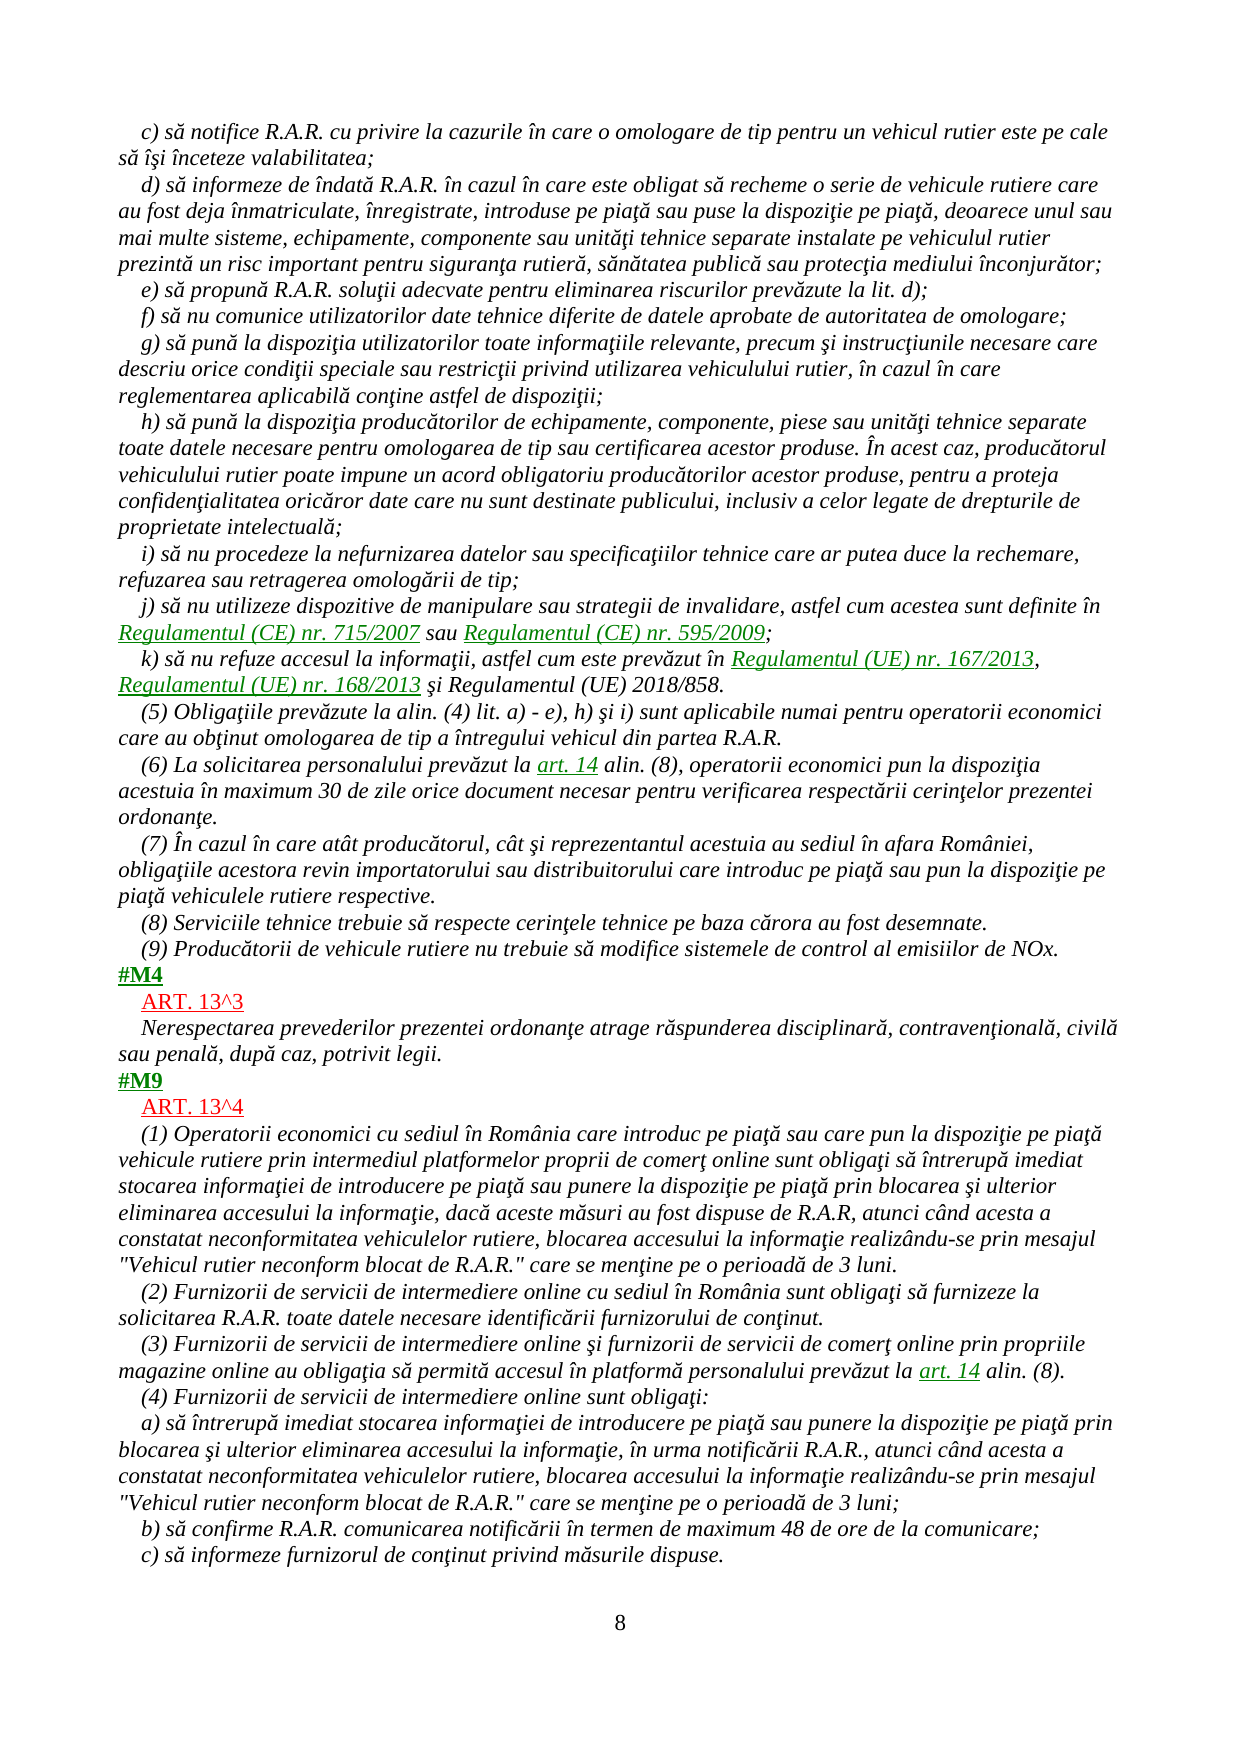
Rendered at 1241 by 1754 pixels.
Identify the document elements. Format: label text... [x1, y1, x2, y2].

text (5) Obligaţiile prevăzute la alin. (4) lit. a) - e), h) şi i) sunt aplicabile numai pentru operatorii economici care au obţinut omologarea de tip a întregului vehicul din partea R.A.R. [118, 698, 1122, 751]
text j) să nu utilizeze dispozitive de manipulare sau strategii de invalidare, astfel cum acestea sunt definite în Regulamentul (CE) nr. 715/2007 sau Regulamentul (CE) nr. 595/2009; [118, 592, 1122, 645]
text (3) Furnizorii de servicii de intermediere online şi furnizorii de servicii de comerţ online prin propriile magazine online au obligaţia să permită accesul în platformă personalului prevăzut la art. 14 alin. (8). [118, 1330, 1122, 1383]
text Nerespectarea prevederilor prezentei ordonanţe atrage răspunderea disciplinară, contravenţională, civilă sau penală, după caz, potrivit legii. [118, 1014, 1122, 1067]
text b) să confirme R.A.R. comunicarea notificării în termen de maximum 48 de ore de la comunicare; [118, 1515, 1122, 1541]
text ART. 13^3 [118, 988, 1122, 1014]
text e) să propună R.A.R. soluţii adecvate pentru eliminarea riscurilor prevăzute la lit. d); [118, 276, 1122, 303]
text #M9 [118, 1067, 1122, 1093]
text (8) Serviciile tehnice trebuie să respecte cerinţele tehnice pe baza cărora au fost desemnate. [118, 909, 1122, 935]
text (2) Furnizorii de servicii de intermediere online cu sediul în România sunt obligaţi să furnizeze la solicitarea R.A.R. toate datele necesare identificării furnizorului de conţinut. [118, 1278, 1122, 1330]
text (4) Furnizorii de servicii de intermediere online sunt obligaţi: [118, 1383, 1122, 1409]
text a) să întrerupă imediat stocarea informaţiei de introducere pe piaţă sau punere la dispoziţie pe piaţă prin blocarea şi ulterior eliminarea accesului la informaţie, în urma notificării R.A.R., atunci când acesta a constatat neconformitatea vehiculelor rutiere, blocarea accesului la informaţie realizându-se prin mesajul "Vehicul rutier neconform blocat de R.A.R." care se menţine pe o perioadă de 3 luni; [118, 1409, 1122, 1515]
text ART. 13^4 [118, 1093, 1122, 1119]
text g) să pună la dispoziţia utilizatorilor toate informaţiile relevante, precum şi instrucţiunile necesare care descriu orice condiţii speciale sau restricţii privind utilizarea vehiculului rutier, în cazul în care reglementarea aplicabilă conţine astfel de dispoziţii; [118, 329, 1122, 408]
text (7) În cazul în care atât producătorul, cât şi reprezentantul acestuia au sediul în afara României, obligaţiile acestora revin importatorului sau distribuitorului care introduc pe piaţă sau pun la dispoziţie pe piaţă vehiculele rutiere respective. [118, 830, 1122, 909]
text k) să nu refuze accesul la informaţii, astfel cum este prevăzut în Regulamentul (UE) nr. 167/2013, Regulamentul (UE) nr. 168/2013 şi Regulamentul (UE) 2018/858. [118, 645, 1122, 698]
text #M4 [118, 961, 1122, 988]
text i) să nu procedeze la nefurnizarea datelor sau specificaţiilor tehnice care ar putea duce la rechemare, refuzarea sau retragerea omologării de tip; [118, 540, 1122, 592]
text (1) Operatorii economici cu sediul în România care introduc pe piaţă sau care pun la dispoziţie pe piaţă vehicule rutiere prin intermediul platformelor proprii de comerţ online sunt obligaţi să întrerupă imediat stocarea informaţiei de introducere pe piaţă sau punere la dispoziţie pe piaţă prin blocarea şi ulterior eliminarea accesului la informaţie, dacă aceste măsuri au fost dispuse de R.A.R, atunci când acesta a constatat neconformitatea vehiculelor rutiere, blocarea accesului la informaţie realizându-se prin mesajul "Vehicul rutier neconform blocat de R.A.R." care se menţine pe o perioadă de 3 luni. [118, 1119, 1122, 1278]
text d) să informeze de îndată R.A.R. în cazul în care este obligat să recheme o serie de vehicule rutiere care au fost deja înmatriculate, înregistrate, introduse pe piaţă sau puse la dispoziţie pe piaţă, deoarece unul sau mai multe sisteme, echipamente, componente sau unităţi tehnice separate instalate pe vehiculul rutier prezintă un risc important pentru siguranţa rutieră, sănătatea publică sau protecţia mediului înconjurător; [118, 171, 1122, 276]
text (6) La solicitarea personalului prevăzut la art. 14 alin. (8), operatorii economici pun la dispoziţia acestuia în maximum 30 de zile orice document necesar pentru verificarea respectării cerinţelor prezentei ordonanţe. [118, 751, 1122, 830]
text h) să pună la dispoziţia producătorilor de echipamente, componente, piese sau unităţi tehnice separate toate datele necesare pentru omologarea de tip sau certificarea acestor produse. În acest caz, producătorul vehiculului rutier poate impune un acord obligatoriu producătorilor acestor produse, pentru a proteja confidenţialitatea oricăror date care nu sunt destinate publicului, inclusiv a celor legate de drepturile de proprietate intelectuală; [118, 408, 1122, 540]
text c) să notifice R.A.R. cu privire la cazurile în care o omologare de tip pentru un vehicul rutier este pe cale să îşi înceteze valabilitatea; [118, 118, 1122, 171]
text c) să informeze furnizorul de conţinut privind măsurile dispuse. [118, 1541, 1122, 1568]
text f) să nu comunice utilizatorilor date tehnice diferite de datele aprobate de autoritatea de omologare; [118, 303, 1122, 329]
text (9) Producătorii de vehicule rutiere nu trebuie să modifice sistemele de control al emisiilor de NOx. [118, 935, 1122, 961]
